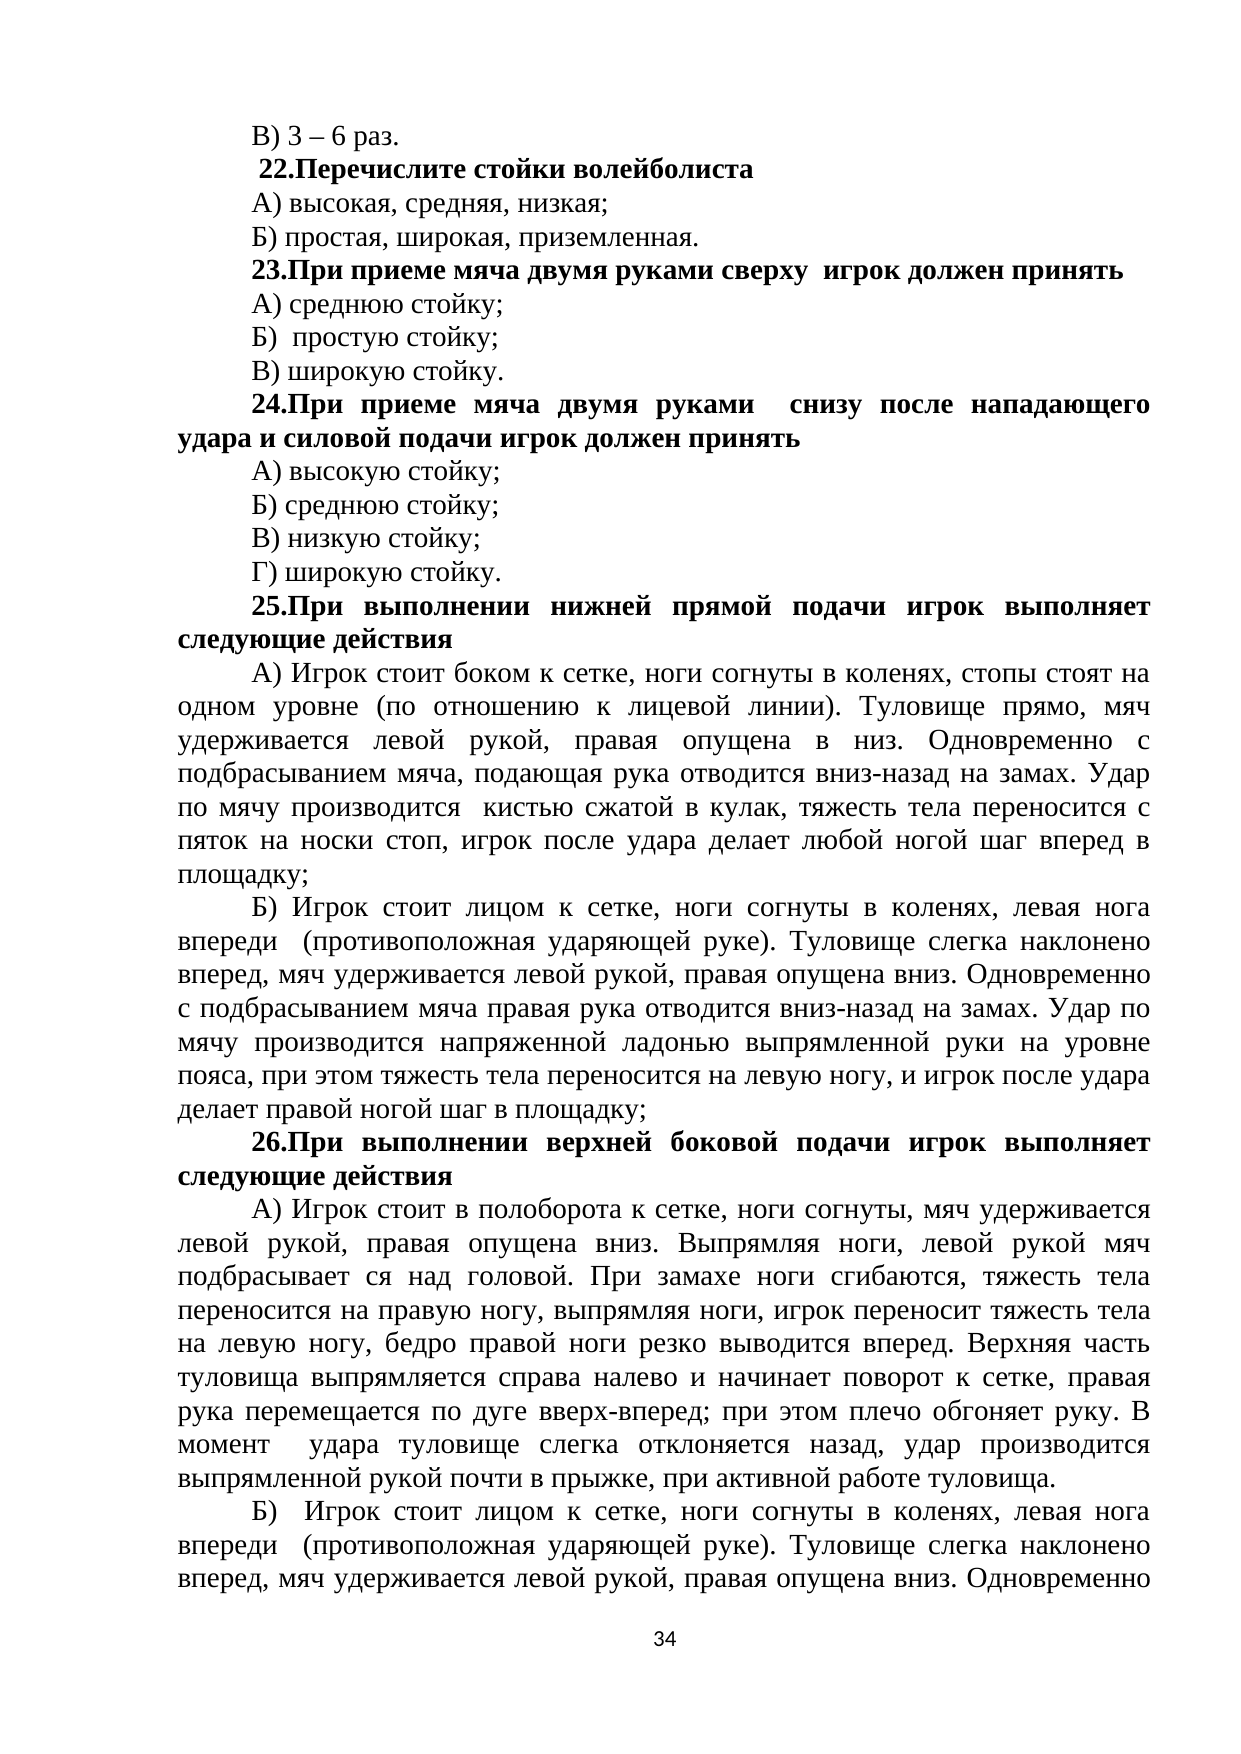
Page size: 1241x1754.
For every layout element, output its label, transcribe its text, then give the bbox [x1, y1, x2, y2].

text А) высокая, средняя, низкая; [177, 185, 1152, 219]
text В) широкую стойку. [177, 353, 1152, 386]
text 22.Перечислите стойки волейболиста [177, 152, 1152, 185]
text 24.При приеме мяча двумя руками снизу после нападающего удара и силовой подачи игрок должен принять [177, 386, 1152, 453]
text А) среднюю стойку; [177, 286, 1152, 319]
text Б) простая, широкая, приземленная. [177, 219, 1152, 252]
text А) высокую стойку; [177, 453, 1152, 487]
text А) Игрок стоит в полоборота к сетке, ноги согнуты, мяч удерживается левой рукой, правая опущена вниз. Выпрямляя ноги, левой рукой мяч подбрасывает ся над головой. При замахе ноги сгибаются, тяжесть тела переносится на правую ногу, выпрямляя ноги, игрок переносит тяжесть тела на левую ногу, бедро правой ноги резко выводится вперед. Верхняя часть туловища выпрямляется справа налево и начинает поворот к сетке, правая рука перемещается по дуге вверх-вперед; при этом плечо обгоняет руку. В момент удара туловище слегка отклоняется назад, удар производится выпрямленной рукой почти в прыжке, при активной работе туловища. [177, 1191, 1152, 1493]
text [177, 1493, 1152, 1594]
text Г) широкую стойку. [177, 554, 1152, 588]
text В) 3 – 6 раз. [177, 118, 1152, 152]
text Б) среднюю стойку; [177, 487, 1152, 521]
text 26.При выполнении верхней боковой подачи игрок выполняет следующие действия [177, 1124, 1152, 1191]
text В) низкую стойку; [177, 521, 1152, 554]
text А) Игрок стоит боком к сетке, ноги согнуты в коленях, стопы стоят на одном уровне (по отношению к лицевой линии). Туловище прямо, мяч удерживается левой рукой, правая опущена в низ. Одновременно с подбрасыванием мяча, подающая рука отводится вниз-назад на замах. Удар по мячу производится кистью сжатой в кулак, тяжесть тела переносится с пяток на носки стоп, игрок после удара делает любой ногой шаг вперед в площадку; [177, 655, 1152, 889]
text 25.При выполнении нижней прямой подачи игрок выполняет следующие действия [177, 588, 1152, 655]
text Б) простую стойку; [177, 319, 1152, 353]
text 23.При приеме мяча двумя руками сверху игрок должен принять [177, 252, 1152, 286]
